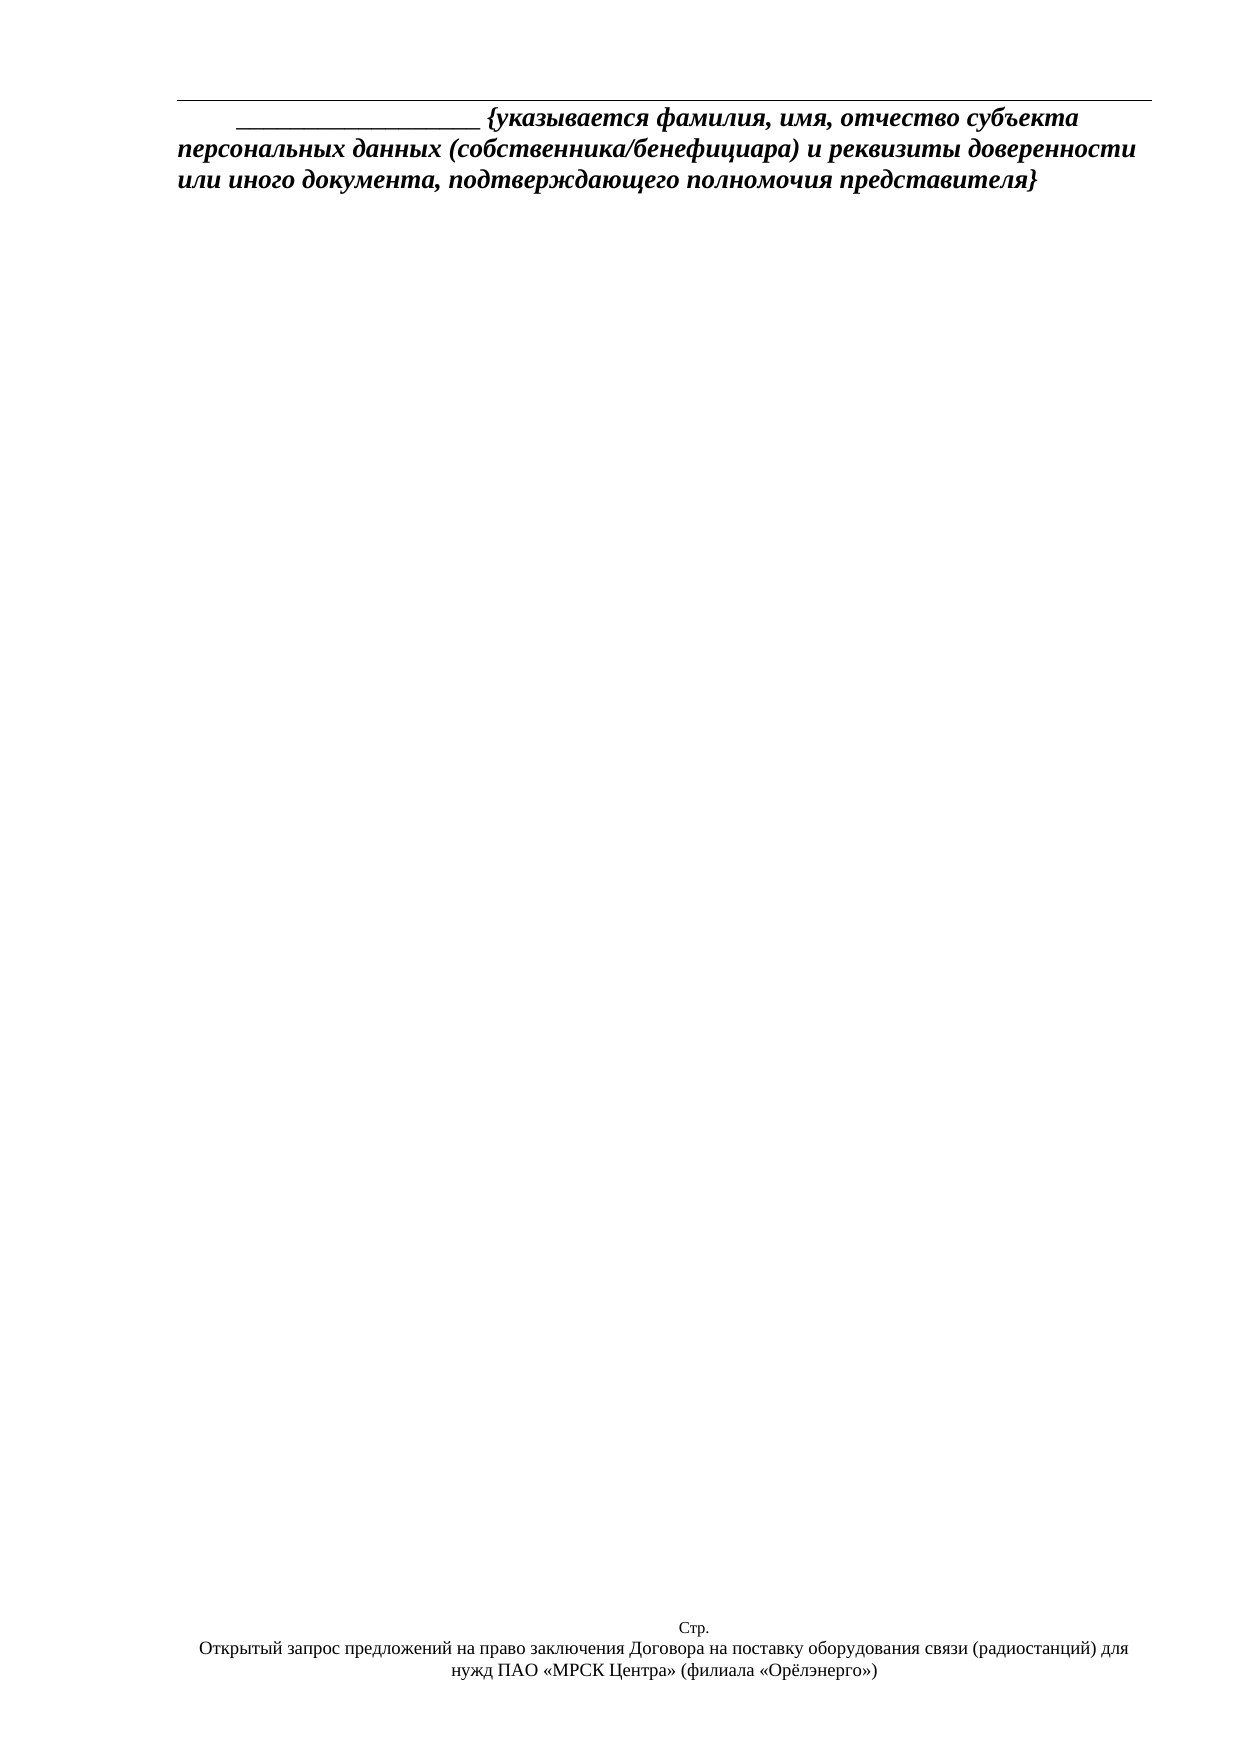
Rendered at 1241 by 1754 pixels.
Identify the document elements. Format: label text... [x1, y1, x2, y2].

text __________________ {указывается фамилия, имя, отчество субъекта персональных данных (собственника/бенефициара) и реквизиты доверенности или иного документа, подтверждающего полномочия представителя} [177, 101, 1152, 194]
